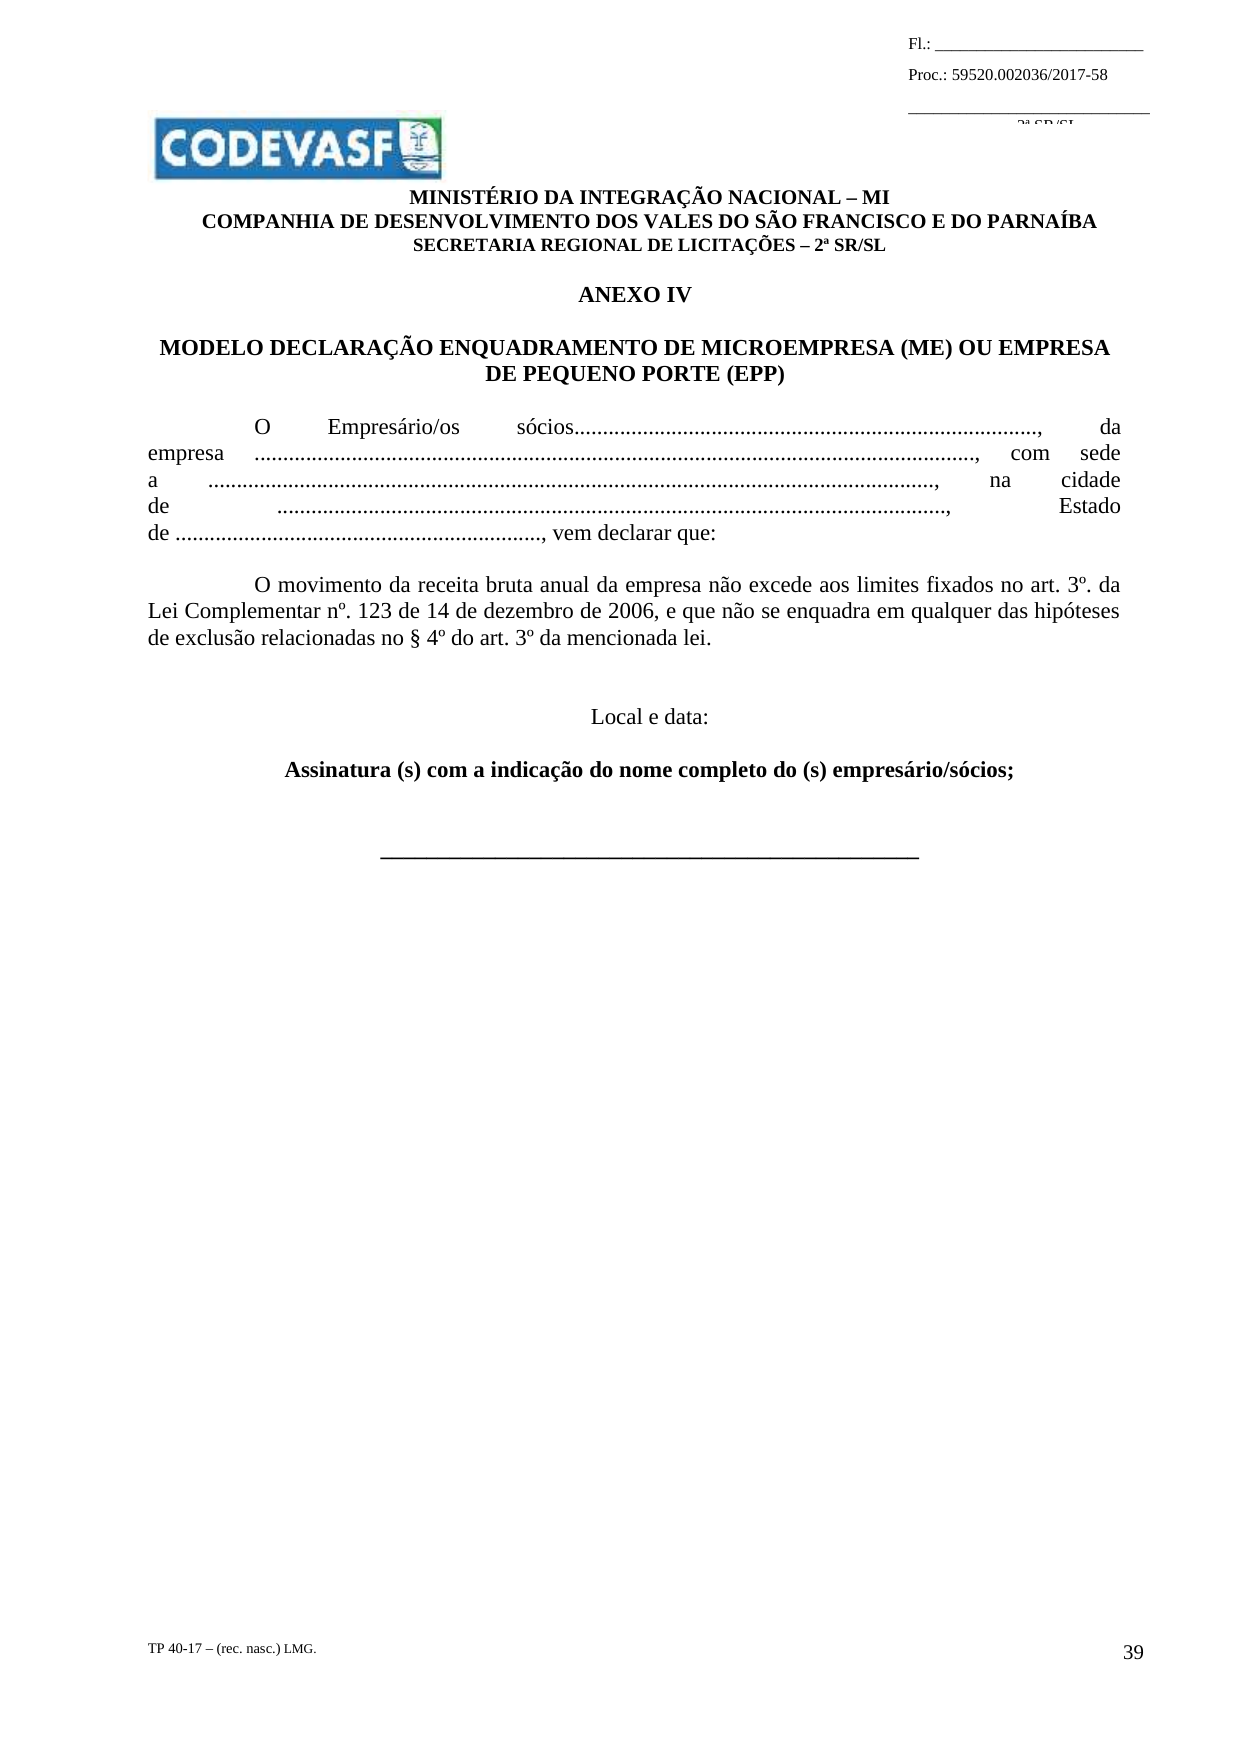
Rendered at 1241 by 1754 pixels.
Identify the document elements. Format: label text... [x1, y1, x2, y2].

text _______________________________________________ [148, 835, 1152, 861]
picture [147, 110, 448, 186]
text O Empresário/os sócios................................................................................., da empresa .............................................................................................................................., com sede a ..............................................................................................................................., na cidade de ....................................................................................................................., Estado de ................................................................, vem declarar que: [148, 413, 1122, 545]
text Local e data: [148, 703, 1152, 729]
text Assinatura (s) com a indicação do nome completo do (s) empresário/sócios; [148, 756, 1152, 782]
text ANEXO IV [148, 281, 1122, 308]
text O movimento da receita bruta anual da empresa não excede aos limites fixados no art. 3º. da Lei Complementar nº. 123 de 14 de dezembro de 2006, e que não se enquadra em qualquer das hipóteses de exclusão relacionadas no § 4º do art. 3º da mencionada lei. [148, 571, 1122, 650]
text MODELO DECLARAÇÃO ENQUADRAMENTO DE MICROEMPRESA (ME) OU EMPRESA DE PEQUENO PORTE (EPP) [148, 334, 1122, 387]
